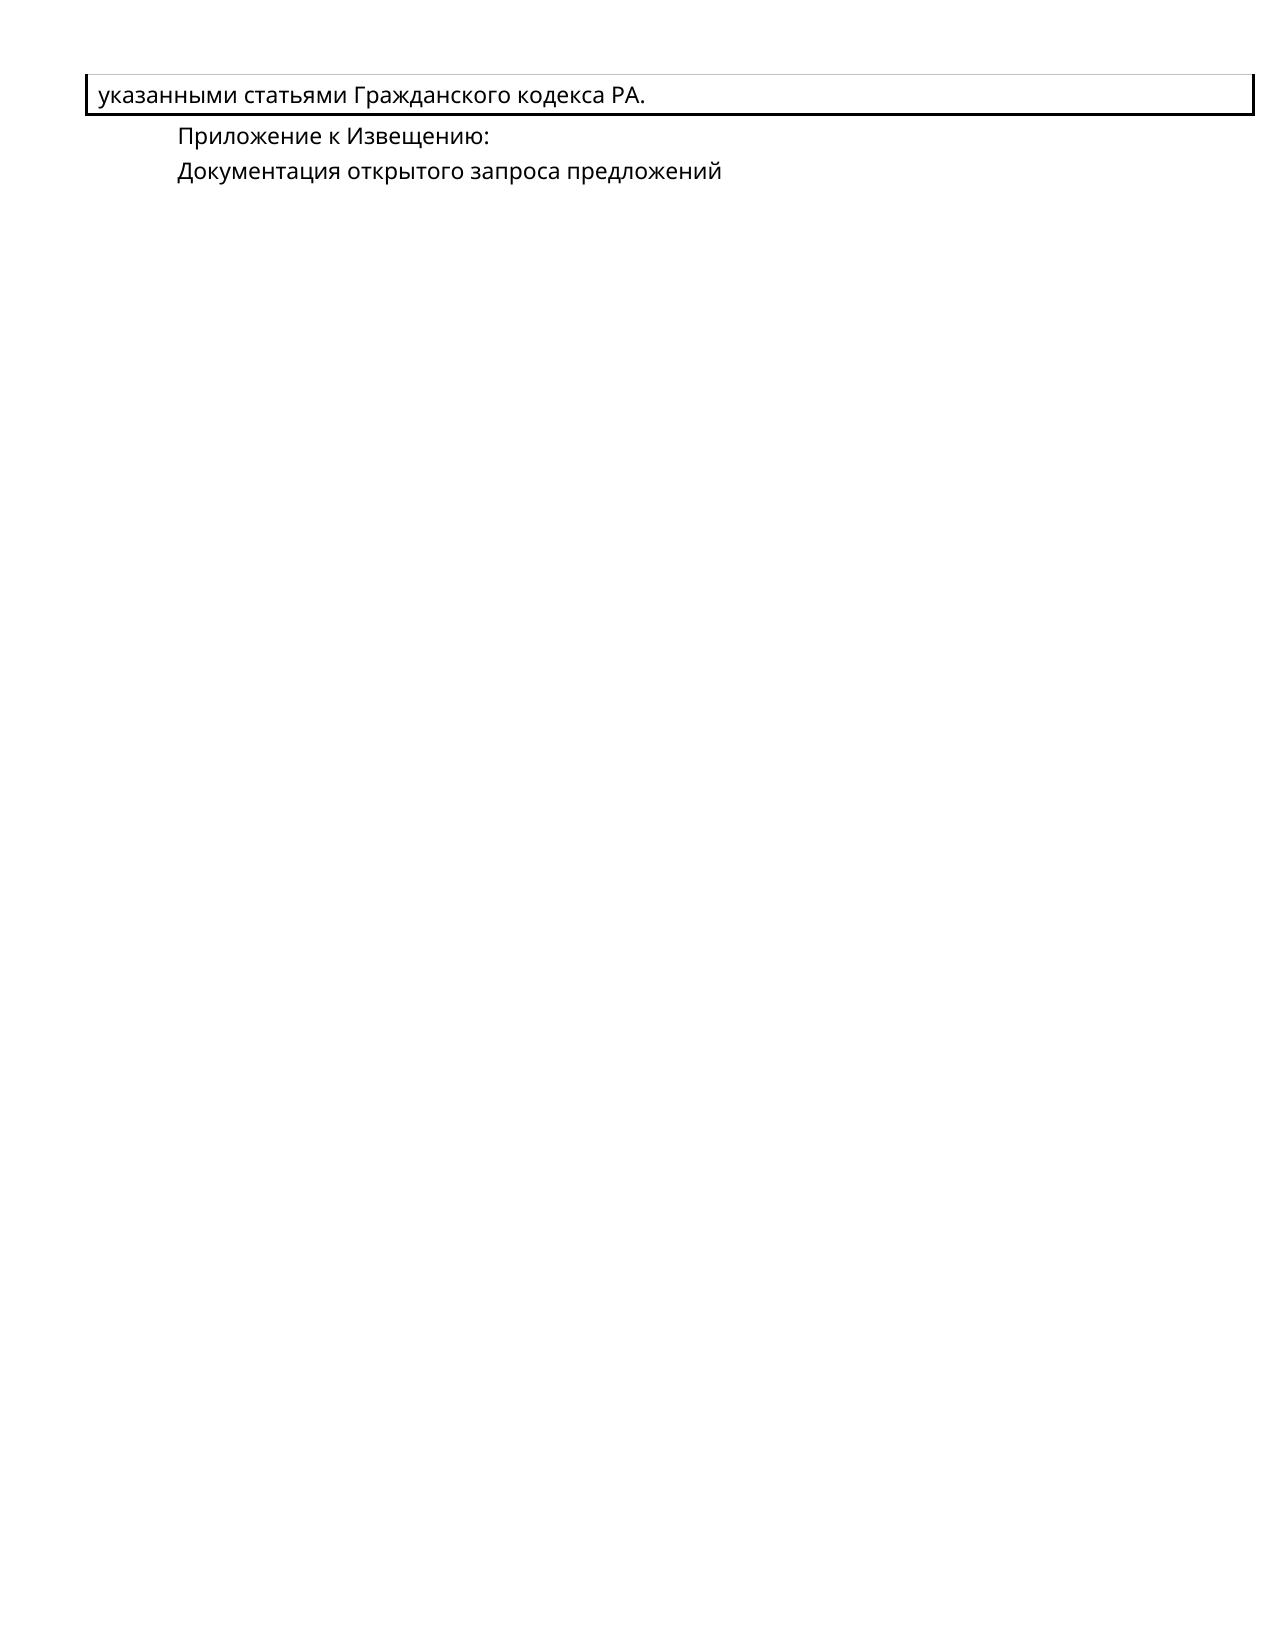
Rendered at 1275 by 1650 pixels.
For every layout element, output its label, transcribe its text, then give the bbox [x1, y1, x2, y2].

text Документация открытого запроса предложений [177, 155, 1186, 186]
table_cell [88, 75, 1252, 112]
text Приложение к Извещению: [177, 120, 1186, 151]
